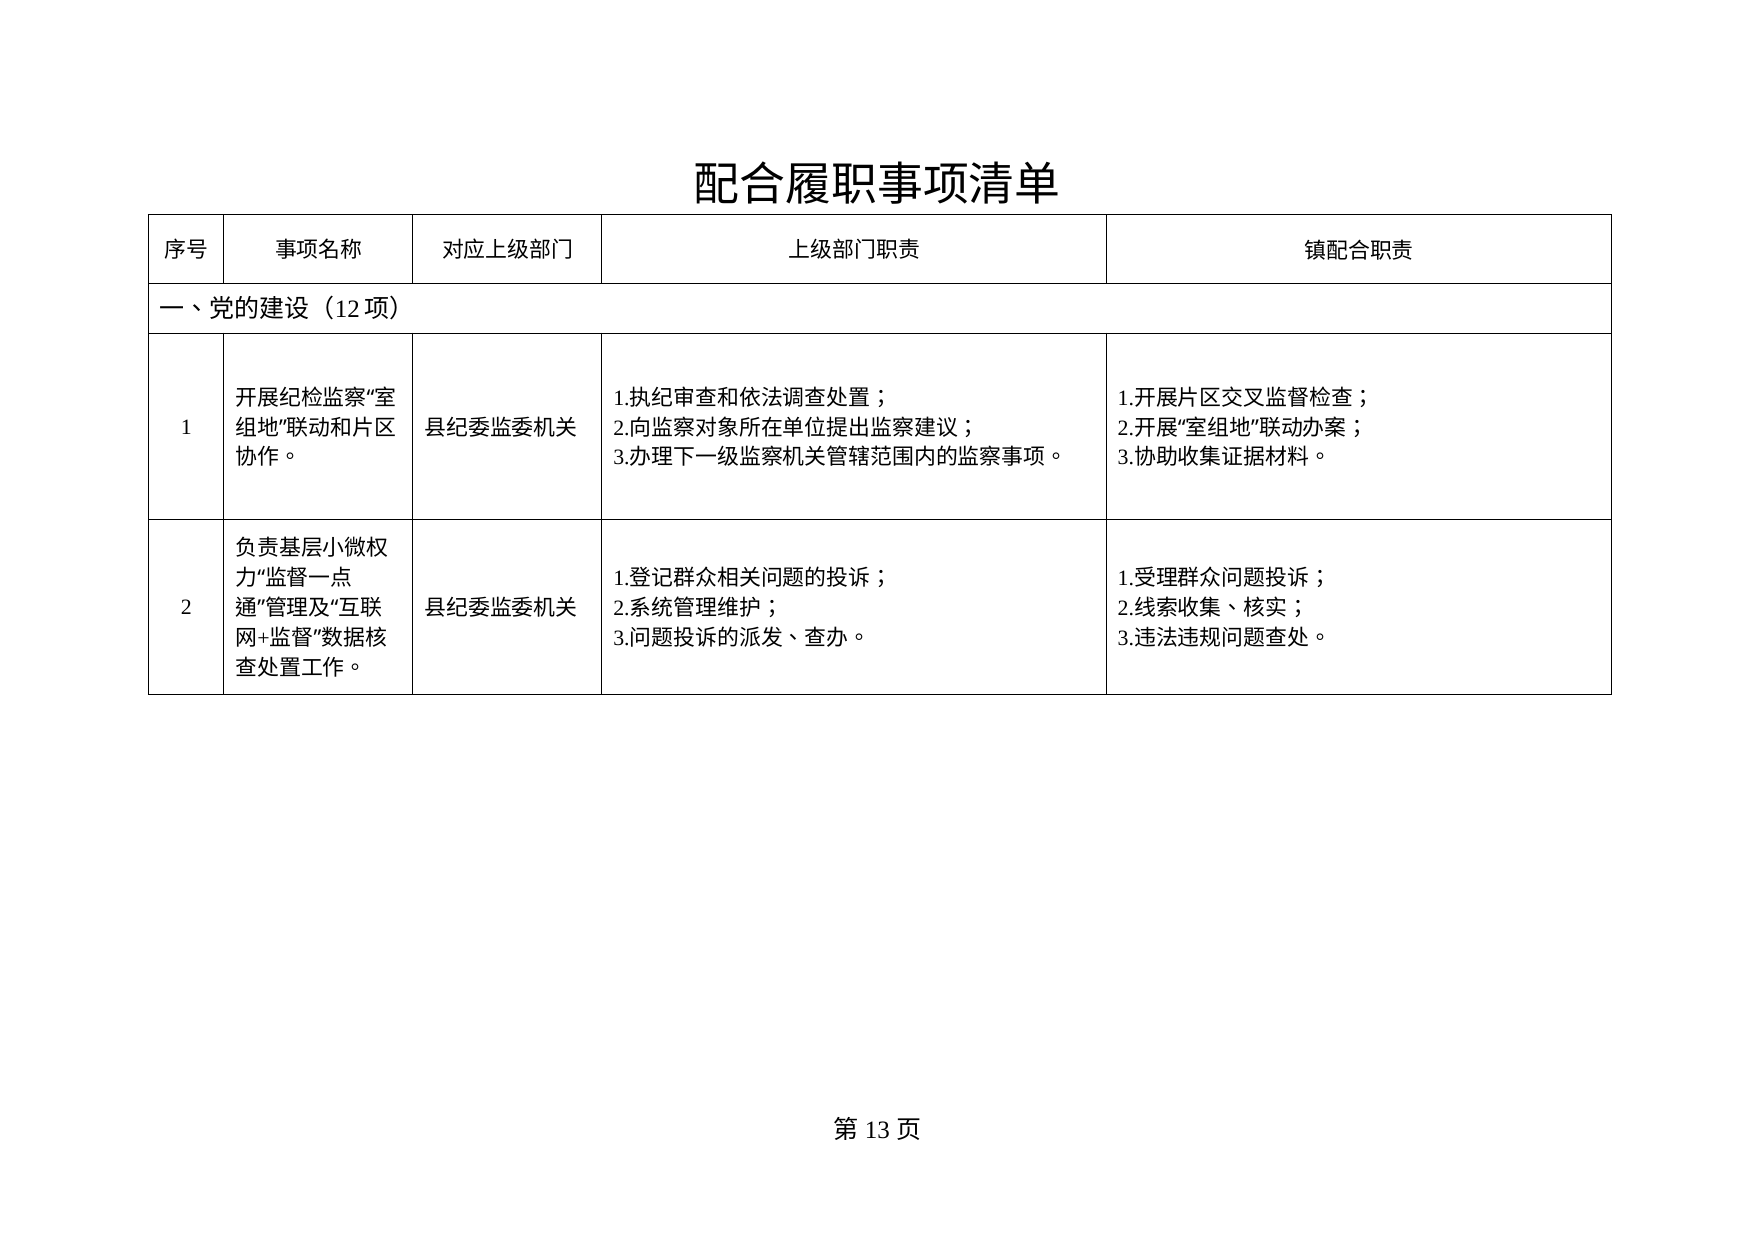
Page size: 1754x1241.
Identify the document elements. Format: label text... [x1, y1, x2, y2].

table_cell 1.受理群众问题投诉； 2.线索收集、核实； 3.违法违规问题查处。 [1107, 520, 1611, 693]
table_header 对应上级部门 [413, 215, 601, 283]
table_cell 1.开展片区交叉监督检查； 2.开展“室组地”联动办案； 3.协助收集证据材料。 [1107, 334, 1611, 519]
subtitle 配合履职事项清单 [148, 148, 1606, 214]
table_cell 负责基层小微权力“监督一点通”管理及“互联网+监督”数据核查处置工作。 [224, 520, 412, 693]
table_cell 县纪委监委机关 [413, 334, 601, 519]
table_cell 县纪委监委机关 [413, 520, 601, 693]
table_cell 1.执纪审查和依法调查处置； 2.向监察对象所在单位提出监察建议； 3.办理下一级监察机关管辖范围内的监察事项。 [602, 334, 1106, 519]
table_cell 1.登记群众相关问题的投诉； 2.系统管理维护； 3.问题投诉的派发、查办。 [602, 520, 1106, 693]
table_cell 2 [149, 520, 223, 693]
table_header 镇配合职责 [1107, 215, 1611, 283]
table_cell 1 [149, 334, 223, 519]
table_header 序号 [149, 215, 223, 283]
table_header 上级部门职责 [602, 215, 1106, 283]
table_header 事项名称 [224, 215, 412, 283]
table_cell 开展纪检监察“室组地”联动和片区协作。 [224, 334, 412, 519]
table_cell 一、党的建设（12项） [149, 284, 1611, 333]
